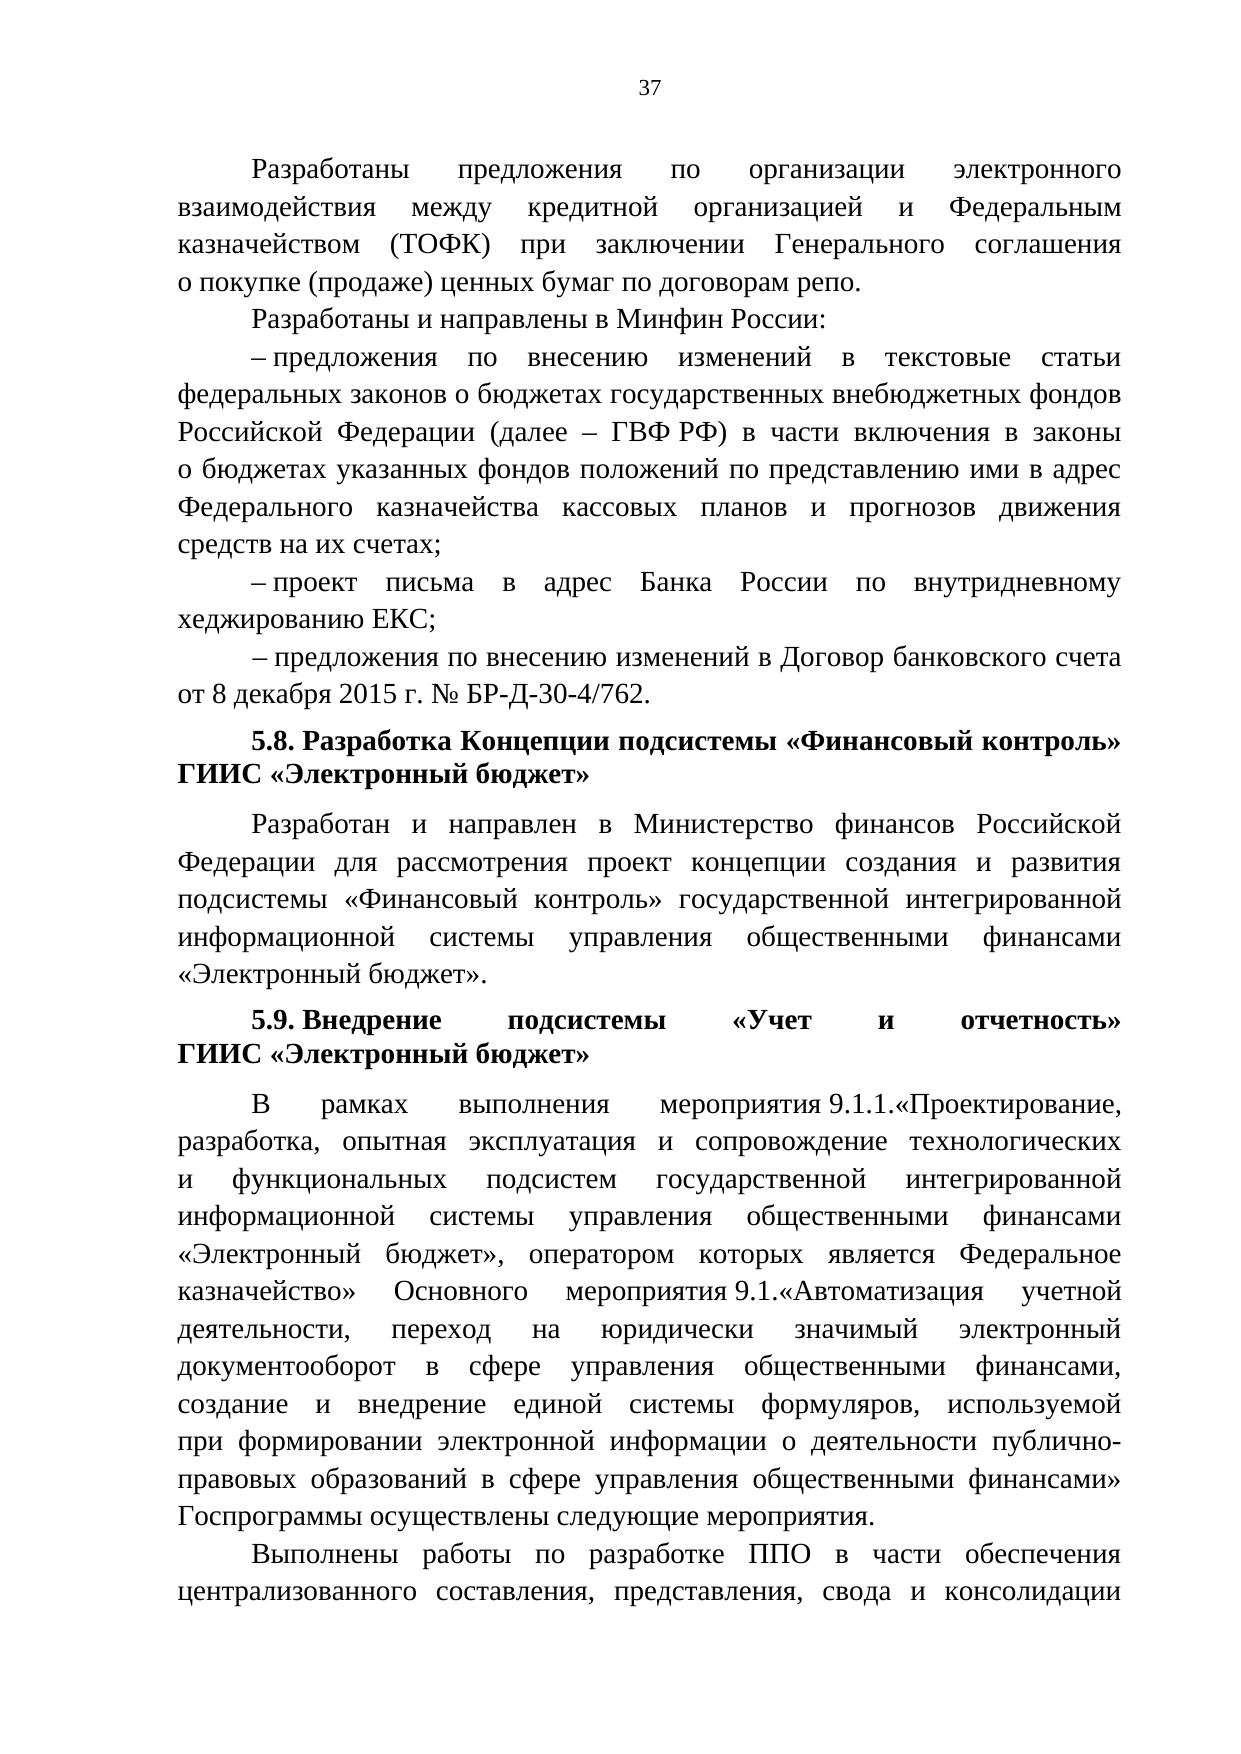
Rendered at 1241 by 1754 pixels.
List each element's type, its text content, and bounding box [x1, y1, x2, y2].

text 5.8. Разработка Концепции подсистемы «Финансовый контроль» ГИИС «Электронный бюджет» [177, 723, 1122, 790]
list – проект письма в адрес Банка России по внутридневному хеджированию ЕКС; [177, 560, 1122, 635]
list – предложения по внесению изменений в текстовые статьи федеральных законов о бюджетах государственных внебюджетных фондов Российской Федерации (далее – ГВФ РФ) в части включения в законы о бюджетах указанных фондов положений по представлению ими в адрес Федерального казначейства кассовых планов и прогнозов движения средств на их счетах; [177, 335, 1122, 560]
list – предложения по внесению изменений в Договор банковского счета от 8 декабря 2015 г. № БР-Д-30-4/762. [177, 635, 1122, 710]
text Разработан и направлен в Министерство финансов Российской Федерации для рассмотрения проект концепции создания и развития подсистемы «Финансовый контроль» государственной интегрированной информационной системы управления общественными финансами «Электронный бюджет». [177, 802, 1122, 990]
text В рамках выполнения мероприятия 9.1.1.«Проектирование, разработка, опытная эксплуатация и сопровождение технологических и функциональных подсистем государственной интегрированной информационной системы управления общественными финансами «Электронный бюджет», оператором которых является Федеральное казначейство» Основного мероприятия 9.1.«Автоматизация учетной деятельности, переход на юридически значимый электронный документооборот в сфере управления общественными финансами, создание и внедрение единой системы формуляров, используемой при формировании электронной информации о деятельности публично-правовых образований в сфере управления общественными финансами» Госпрограммы осуществлены следующие мероприятия. [177, 1082, 1122, 1532]
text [177, 1532, 1122, 1607]
list Разработаны предложения по организации электронного взаимодействия между кредитной организацией и Федеральным казначейством (ТОФК) при заключении Генерального соглашения о покупке (продаже) ценных бумаг по договорам репо. [177, 148, 1122, 298]
text 5.9. Внедрение подсистемы «Учет и отчетность» ГИИС «Электронный бюджет» [177, 1002, 1122, 1069]
list Разработаны и направлены в Минфин России: [177, 298, 1122, 335]
